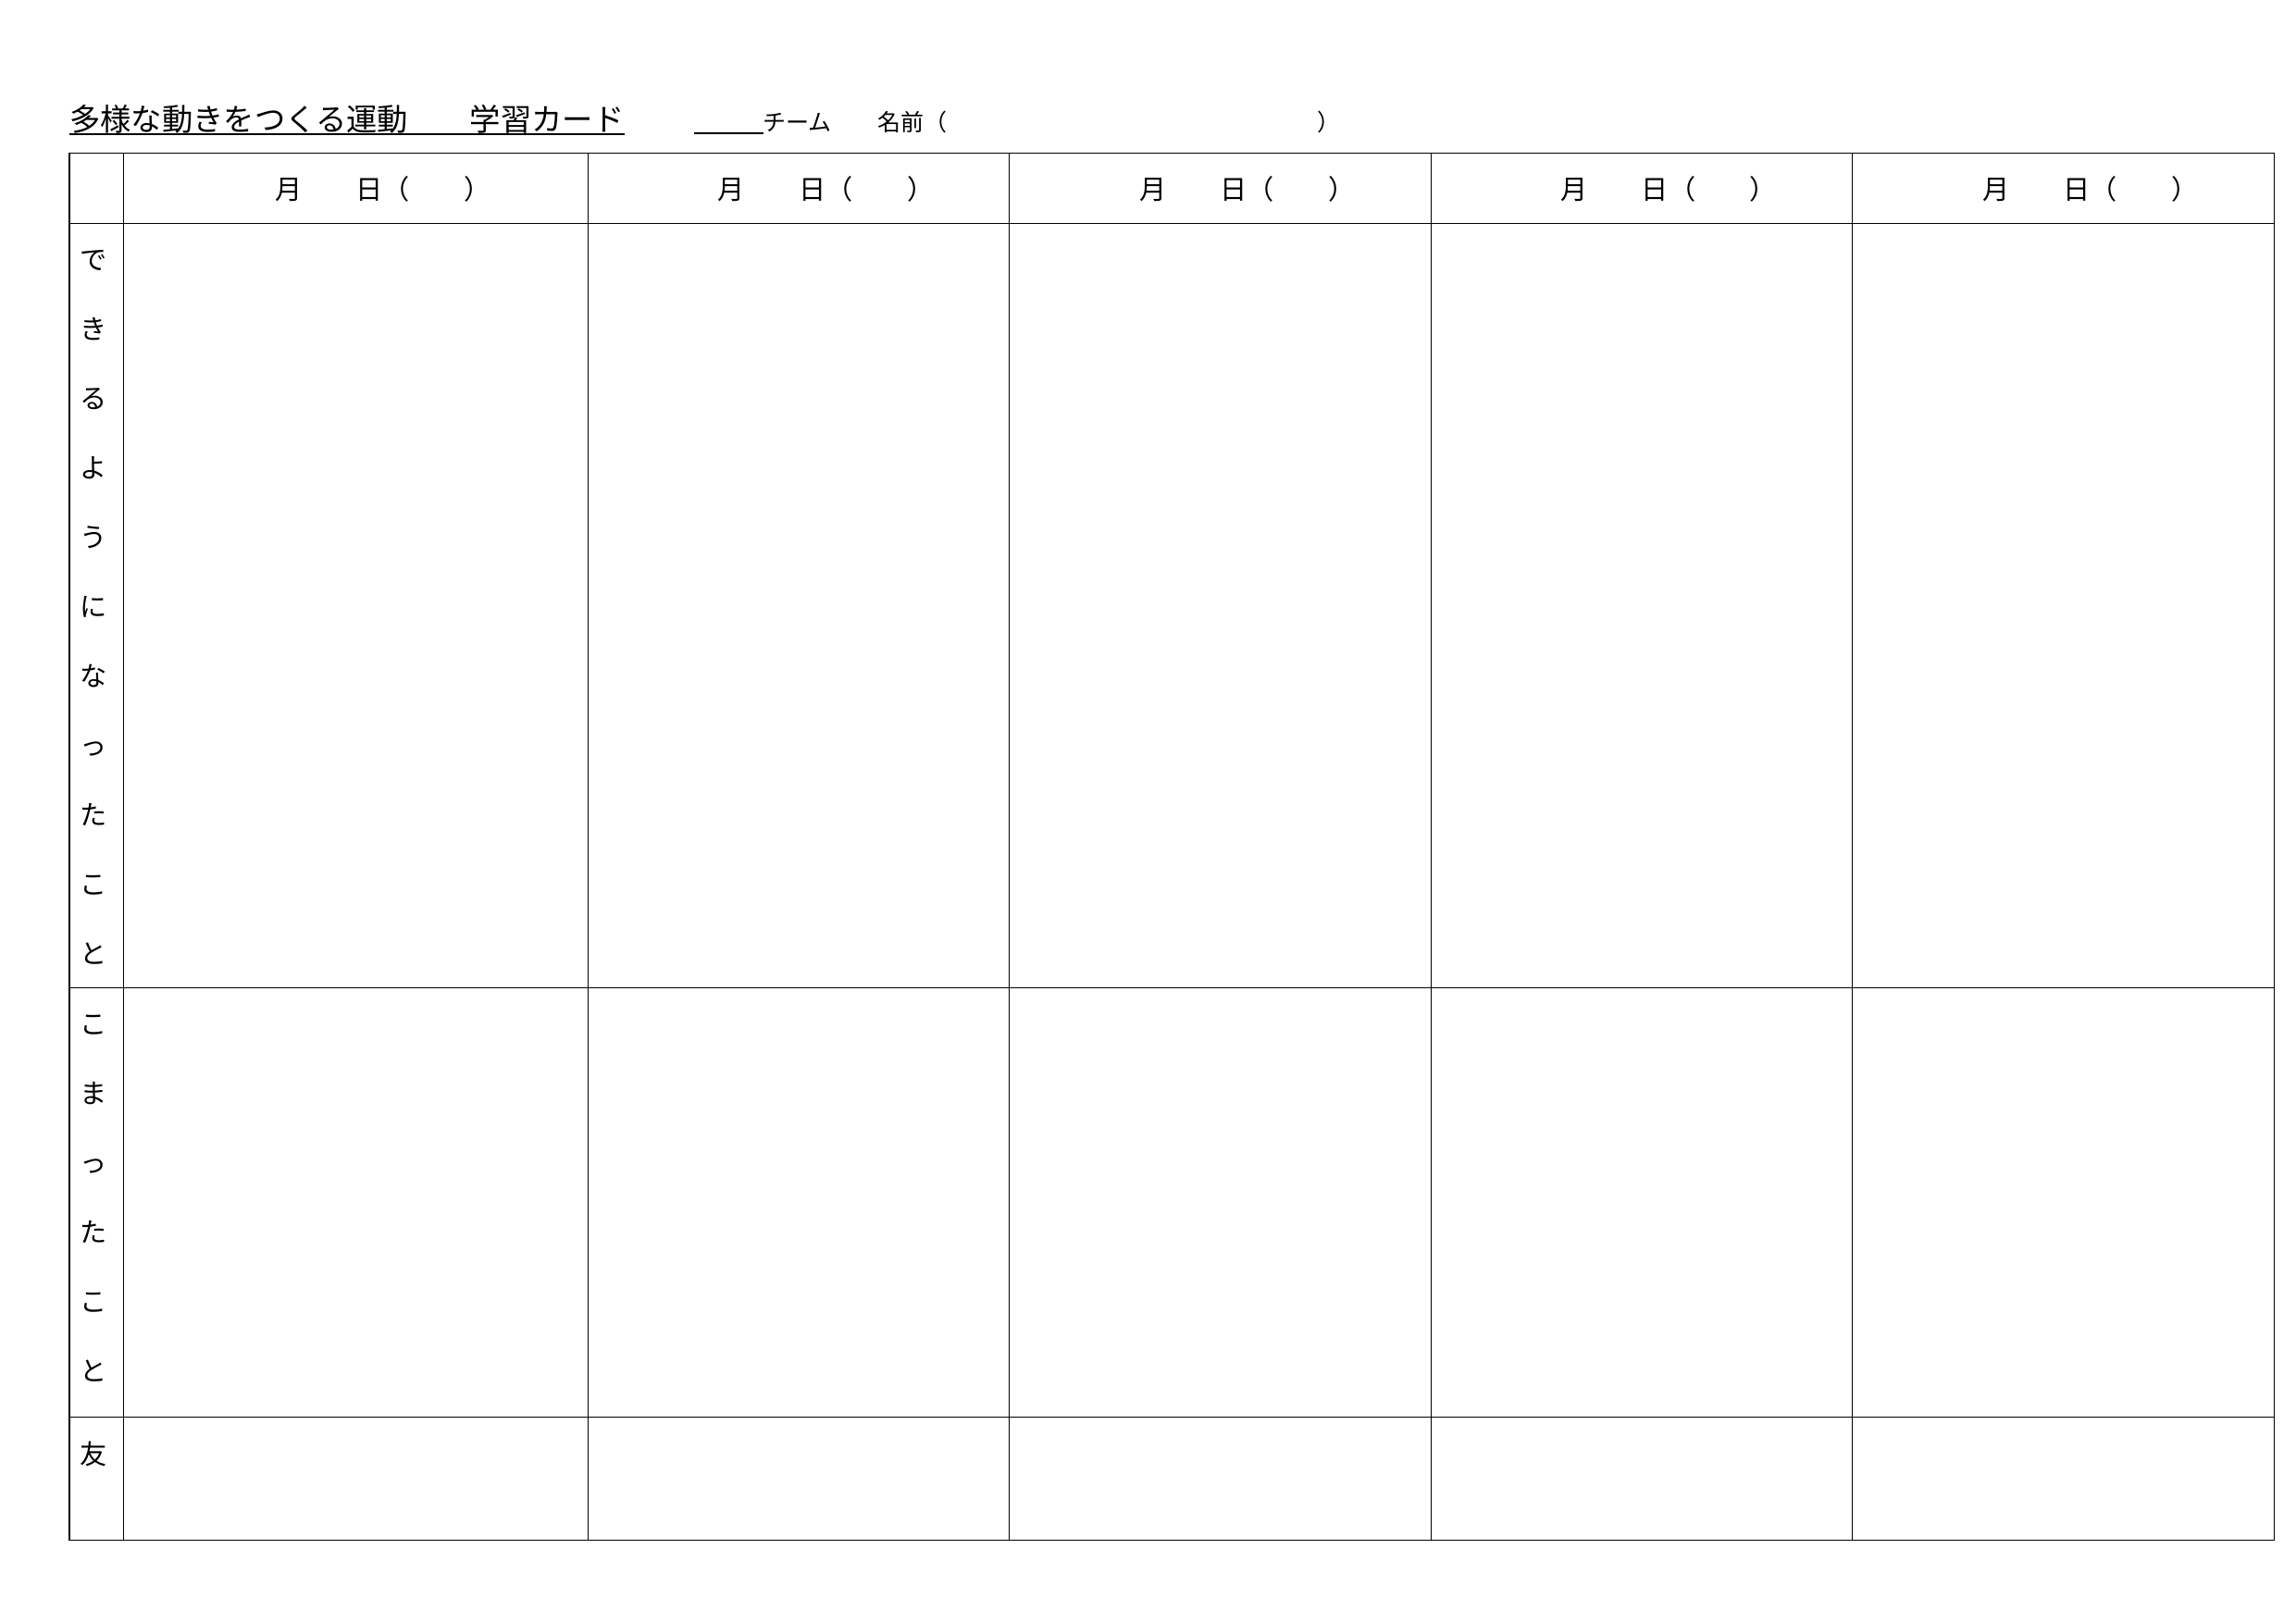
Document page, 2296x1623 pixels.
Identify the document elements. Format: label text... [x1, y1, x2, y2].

table_cell [124, 1418, 588, 1539]
table_header 月 日（ ） [124, 154, 588, 223]
table_cell [1853, 224, 2274, 987]
table_header 月 日（ ） [589, 154, 1009, 223]
table_cell [589, 1418, 1009, 1539]
table_cell [1010, 224, 1431, 987]
table_cell こまったこと [70, 988, 123, 1417]
table_cell [124, 224, 588, 987]
table_cell [1010, 988, 1431, 1417]
table_cell [124, 988, 588, 1417]
table_cell [1853, 988, 2274, 1417]
table_header 月 日（ ） [1432, 154, 1852, 223]
table_cell できるようになったこと [70, 224, 123, 987]
table_cell [1853, 1418, 2274, 1539]
table_cell [589, 224, 1009, 987]
table_cell 友だちのいいところ [70, 1418, 123, 1539]
table_cell [1010, 1418, 1431, 1539]
table_cell [1432, 224, 1852, 987]
table_header [70, 154, 123, 223]
table_header 月 日（ ） [1010, 154, 1431, 223]
table_cell [1432, 988, 1852, 1417]
table_cell [1432, 1418, 1852, 1539]
table_header 月 日（ ） [1853, 154, 2274, 223]
text 多様な動きをつくる運動 学習カード チーム 名前（ ） [69, 82, 2226, 152]
table_cell [589, 988, 1009, 1417]
